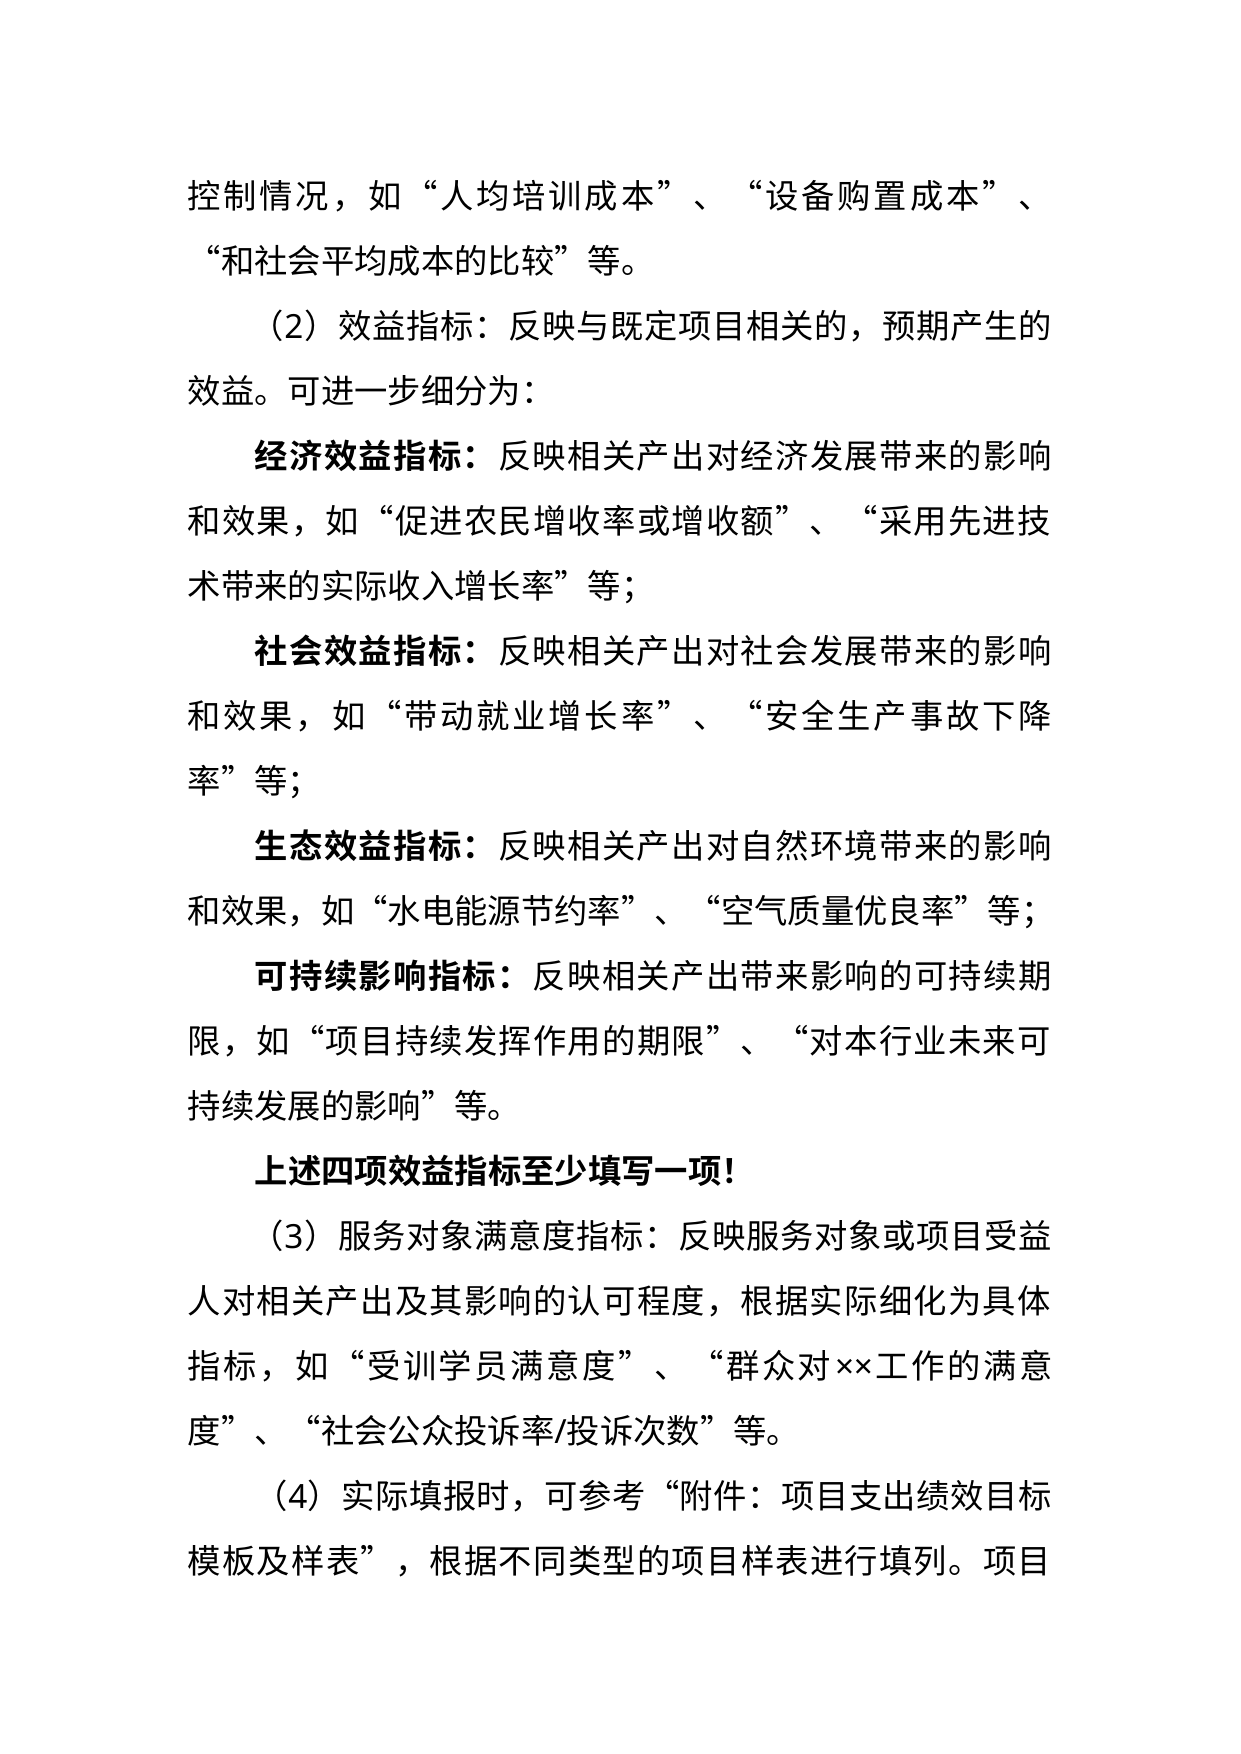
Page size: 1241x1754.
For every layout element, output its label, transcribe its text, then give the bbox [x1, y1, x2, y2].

text （3）服务对象满意度指标：反映服务对象或项目受益人对相关产出及其影响的认可程度，根据实际细化为具体指标，如“受训学员满意度”、“群众对××工作的满意度”、“社会公众投诉率/投诉次数”等。 [187, 1202, 1053, 1462]
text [187, 1462, 1053, 1592]
text 可持续影响指标：反映相关产出带来影响的可持续期限，如“项目持续发挥作用的期限”、“对本行业未来可持续发展的影响”等。 [187, 942, 1053, 1137]
text （2）效益指标：反映与既定项目相关的，预期产生的效益。可进一步细分为： [187, 292, 1053, 422]
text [187, 162, 1053, 292]
text 生态效益指标：反映相关产出对自然环境带来的影响和效果，如“水电能源节约率”、“空气质量优良率”等； [187, 812, 1053, 942]
text 经济效益指标：反映相关产出对经济发展带来的影响和效果，如“促进农民增收率或增收额”、“采用先进技术带来的实际收入增长率”等； [187, 422, 1053, 617]
text 社会效益指标：反映相关产出对社会发展带来的影响和效果，如“带动就业增长率”、“安全生产事故下降率”等； [187, 617, 1053, 812]
text 上述四项效益指标至少填写一项！ [187, 1137, 1053, 1202]
